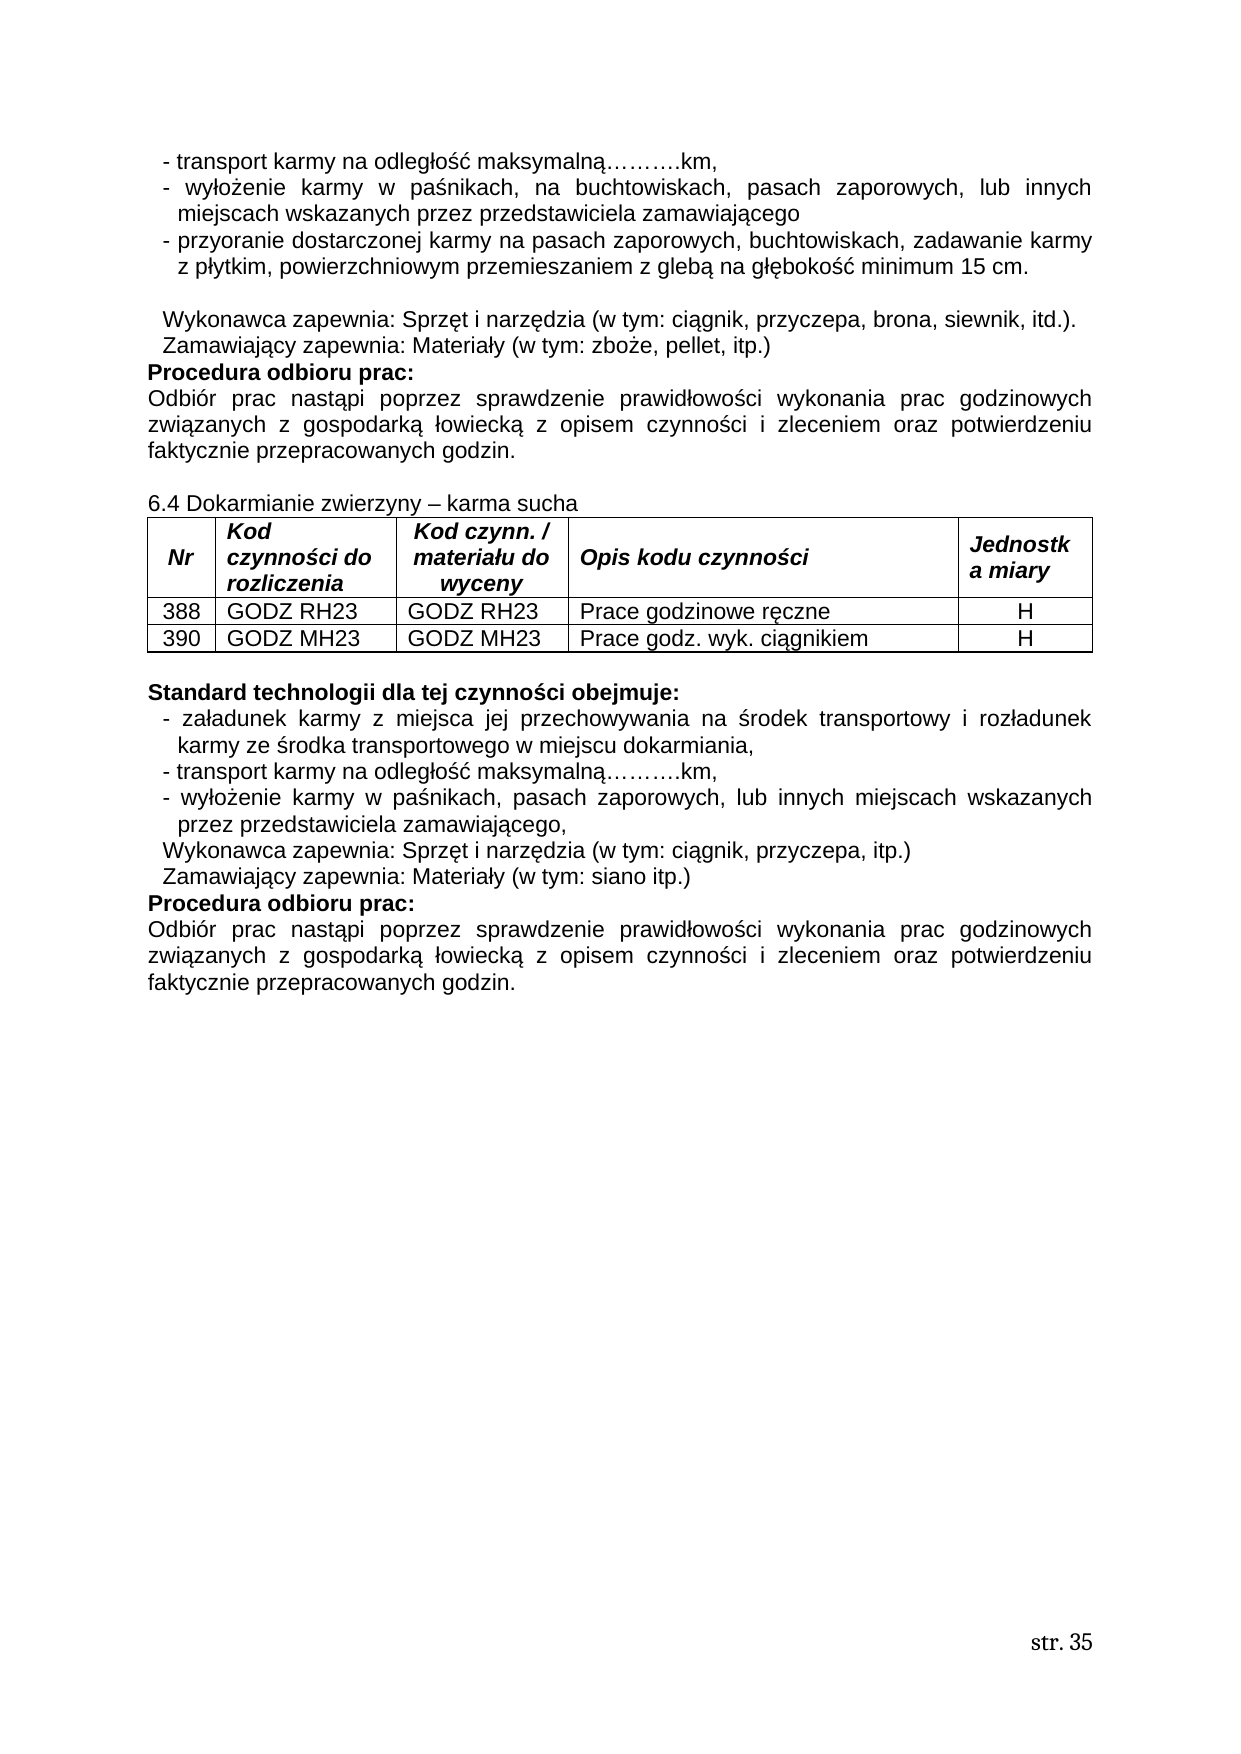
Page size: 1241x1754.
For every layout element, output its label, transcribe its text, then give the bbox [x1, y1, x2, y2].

table_header Nr [148, 518, 215, 597]
text - załadunek karmy z miejsca jej przechowywania na środek transportowy i rozładunek karmy ze środka transportowego w miejscu dokarmiania, [162, 705, 1093, 758]
text Wykonawca zapewnia: Sprzęt i narzędzia (w tym: ciągnik, przyczepa, itp.) [162, 837, 1093, 863]
table_cell H [959, 598, 1092, 624]
table_cell Prace godz. wyk. ciągnikiem [569, 625, 958, 651]
table_cell GODZ MH23 [397, 625, 568, 651]
table_header Kod czynności do rozliczenia [216, 518, 396, 597]
text Procedura odbioru prac: [148, 890, 1093, 916]
text Procedura odbioru prac: [147, 358, 1093, 385]
table_header Opis kodu czynności [569, 518, 958, 597]
table_cell Prace godzinowe ręczne [569, 598, 958, 624]
table_cell 390 [148, 625, 215, 651]
text Zamawiający zapewnia: Materiały (w tym: siano itp.) [162, 863, 1093, 890]
table_header Kod czynn. / materiału do wyceny [397, 518, 568, 597]
table_cell GODZ RH23 [397, 598, 568, 624]
text - transport karmy na odległość maksymalną……….km, [162, 148, 1093, 174]
table_cell H [959, 625, 1092, 651]
text 6.4 Dokarmianie zwierzyny – karma sucha [148, 490, 1093, 517]
text - wyłożenie karmy w paśnikach, na buchtowiskach, pasach zaporowych, lub innych miejscach wskazanych przez przedstawiciela zamawiającego [162, 174, 1093, 227]
table_header Jednostka miary [959, 518, 1092, 597]
text Standard technologii dla tej czynności obejmuje: [148, 679, 1093, 705]
table_cell GODZ RH23 [216, 598, 396, 624]
table_cell GODZ MH23 [216, 625, 396, 651]
text Zamawiający zapewnia: Materiały (w tym: zboże, pellet, itp.) [162, 332, 1093, 358]
text - przyoranie dostarczonej karmy na pasach zaporowych, buchtowiskach, zadawanie karmy z płytkim, powierzchniowym przemieszaniem z glebą na głębokość minimum 15 cm. [162, 227, 1093, 279]
text - wyłożenie karmy w paśnikach, pasach zaporowych, lub innych miejscach wskazanych przez przedstawiciela zamawiającego, [162, 784, 1093, 837]
text Wykonawca zapewnia: Sprzęt i narzędzia (w tym: ciągnik, przyczepa, brona, siewnik, itd.). [162, 306, 1093, 332]
table_cell 388 [148, 598, 215, 624]
text - transport karmy na odległość maksymalną……….km, [162, 758, 1093, 784]
